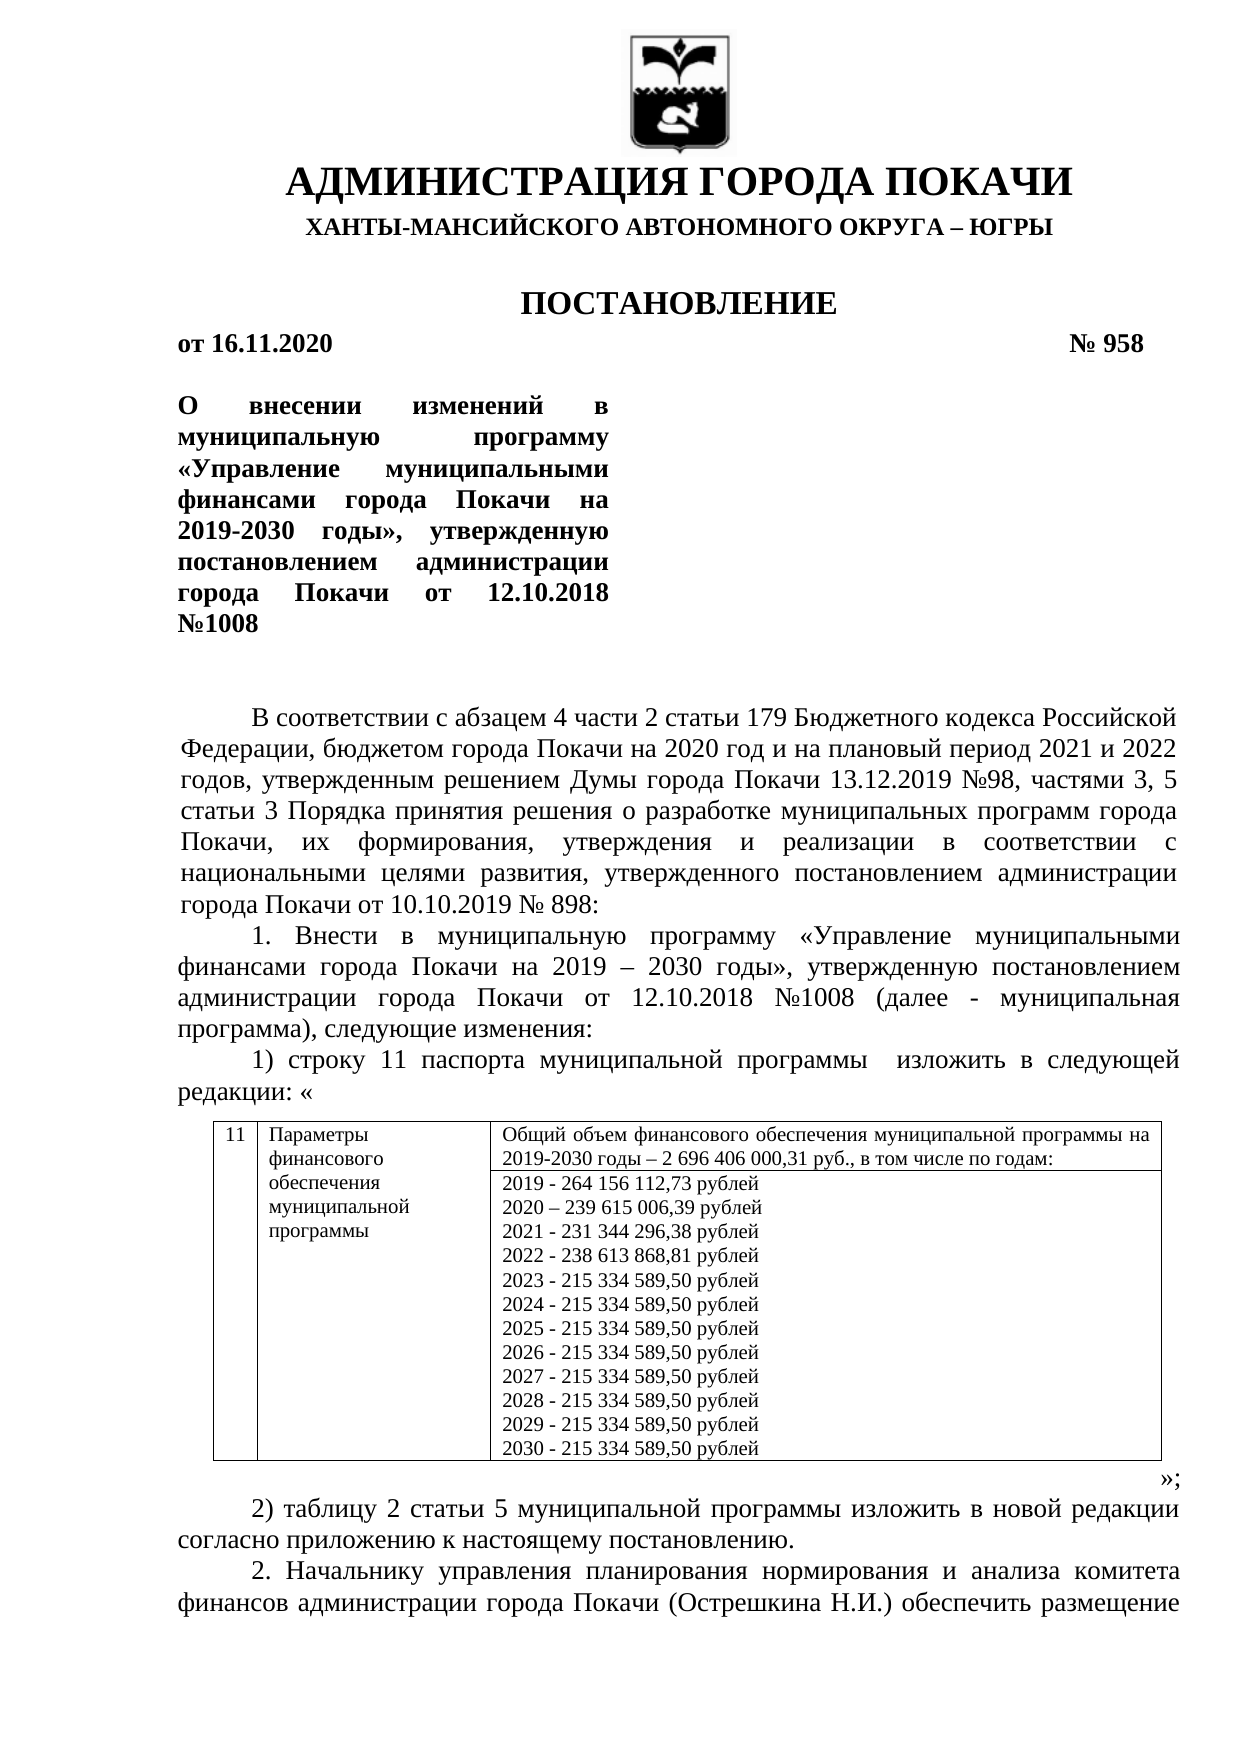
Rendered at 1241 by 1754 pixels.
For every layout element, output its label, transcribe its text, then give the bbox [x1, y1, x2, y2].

text от 16.11.2020 № 958 [177, 327, 1181, 358]
text ХАНТЫ-МАНСИЙСКОГО АВТОНОМНОГО ОКРУГА – ЮГРЫ [177, 212, 1181, 240]
table_cell 2019 - 264 156 112,73 рублей 2020 – 239 615 006,39 рублей 2021 - 231 344 296,38 рублей 2022 - 238 613 868,81 рублей 2023 - 215 334 589,50 рублей 2024 - 215 334 589,50 рублей 2025 - 215 334 589,50 рублей 2026 - 215 334 589,50 рублей 2027 - 215 334 589,50 рублей 2028 - 215 334 589,50 рублей 2029 - 215 334 589,50 рублей 2030 - 215 334 589,50 рублей [491, 1171, 1161, 1460]
text ПОСТАНОВЛЕНИЕ [177, 283, 1181, 321]
text »; [177, 1106, 1181, 1492]
table_header О внесении изменений в муниципальную программу «Управление муниципальными финансами города Покачи на 2019-2030 годы», утвержденную постановлением администрации города Покачи от 12.10.2018 №1008 [166, 358, 620, 638]
table_header 11 [214, 1122, 257, 1460]
table_header Общий объем финансового обеспечения муниципальной программы на 2019-2030 годы – 2 696 406 000,31 руб., в том числе по годам: [491, 1122, 1161, 1170]
text 1) строку 11 паспорта муниципальной программы изложить в следующей редакции: « [177, 1043, 1181, 1106]
table_header Параметры финансового обеспечения муниципальной программы [258, 1122, 490, 1460]
text 2) таблицу 2 статьи 5 муниципальной программы изложить в новой редакции согласно приложению к настоящему постановлению. [177, 1492, 1181, 1554]
text АДМИНИСТРАЦИЯ ГОРОДА ПОКАЧИ [177, 157, 1181, 204]
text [177, 1554, 1181, 1617]
text 1. Внести в муниципальную программу «Управление муниципальными финансами города Покачи на 2019 – 2030 годы», утвержденную постановлением администрации города Покачи от 12.10.2018 №1008 (далее - муниципальная программа), следующие изменения: [177, 919, 1181, 1043]
text В соответствии с абзацем 4 части 2 статьи 179 Бюджетного кодекса Российской Федерации, бюджетом города Покачи на 2020 год и на плановый период 2021 и 2022 годов, утвержденным решением Думы города Покачи 13.12.2019 №98, частями 3, 5 статьи 3 Порядка принятия решения о разработке муниципальных программ города Покачи, их формирования, утверждения и реализации в соответствии с национальными целями развития, утвержденного постановлением администрации города Покачи от 10.10.2019 № 898: [180, 701, 1178, 919]
